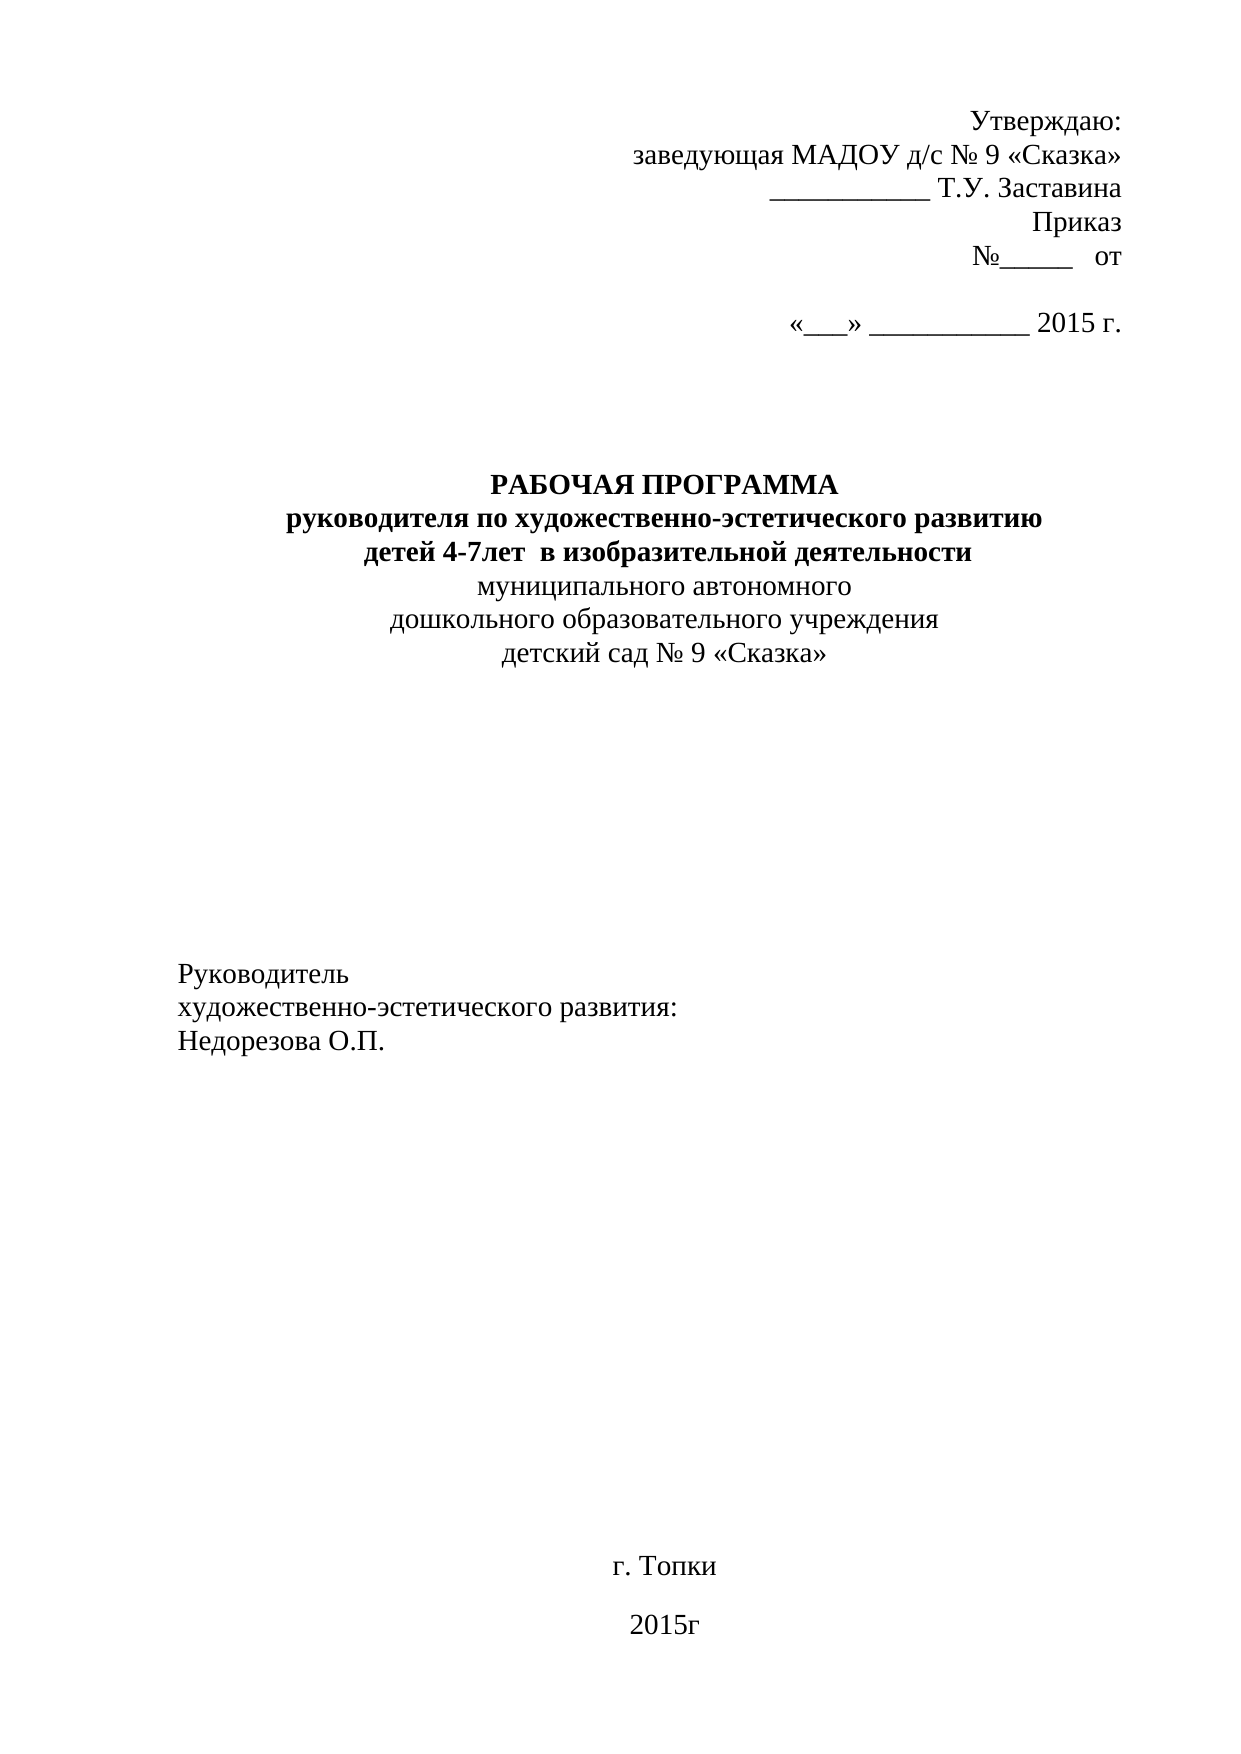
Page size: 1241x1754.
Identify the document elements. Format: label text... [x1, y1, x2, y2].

text 2015г [177, 1607, 1152, 1641]
text муниципального автономного [177, 568, 1152, 601]
table_header Утверждаю: заведующая МАДОУ д/с № 9 «Сказка» ___________ Т.У. Заставина Приказ №_____ от «___» ___________ 2015 г. [512, 104, 1133, 372]
text дошкольного образовательного учреждения [177, 601, 1152, 635]
text детский сад № 9 «Сказка» [177, 635, 1152, 668]
text г. Топки [177, 1548, 1152, 1581]
text Недорезова О.П. [177, 1023, 1152, 1057]
text руководителя по художественно-эстетического развитию [177, 501, 1152, 534]
text РАБОЧАЯ ПРОГРАММА [177, 467, 1152, 501]
text Руководитель [177, 956, 1152, 989]
text детей 4-7лет в изобразительной деятельности [177, 534, 1152, 568]
text художественно-эстетического развития: [177, 989, 1152, 1023]
